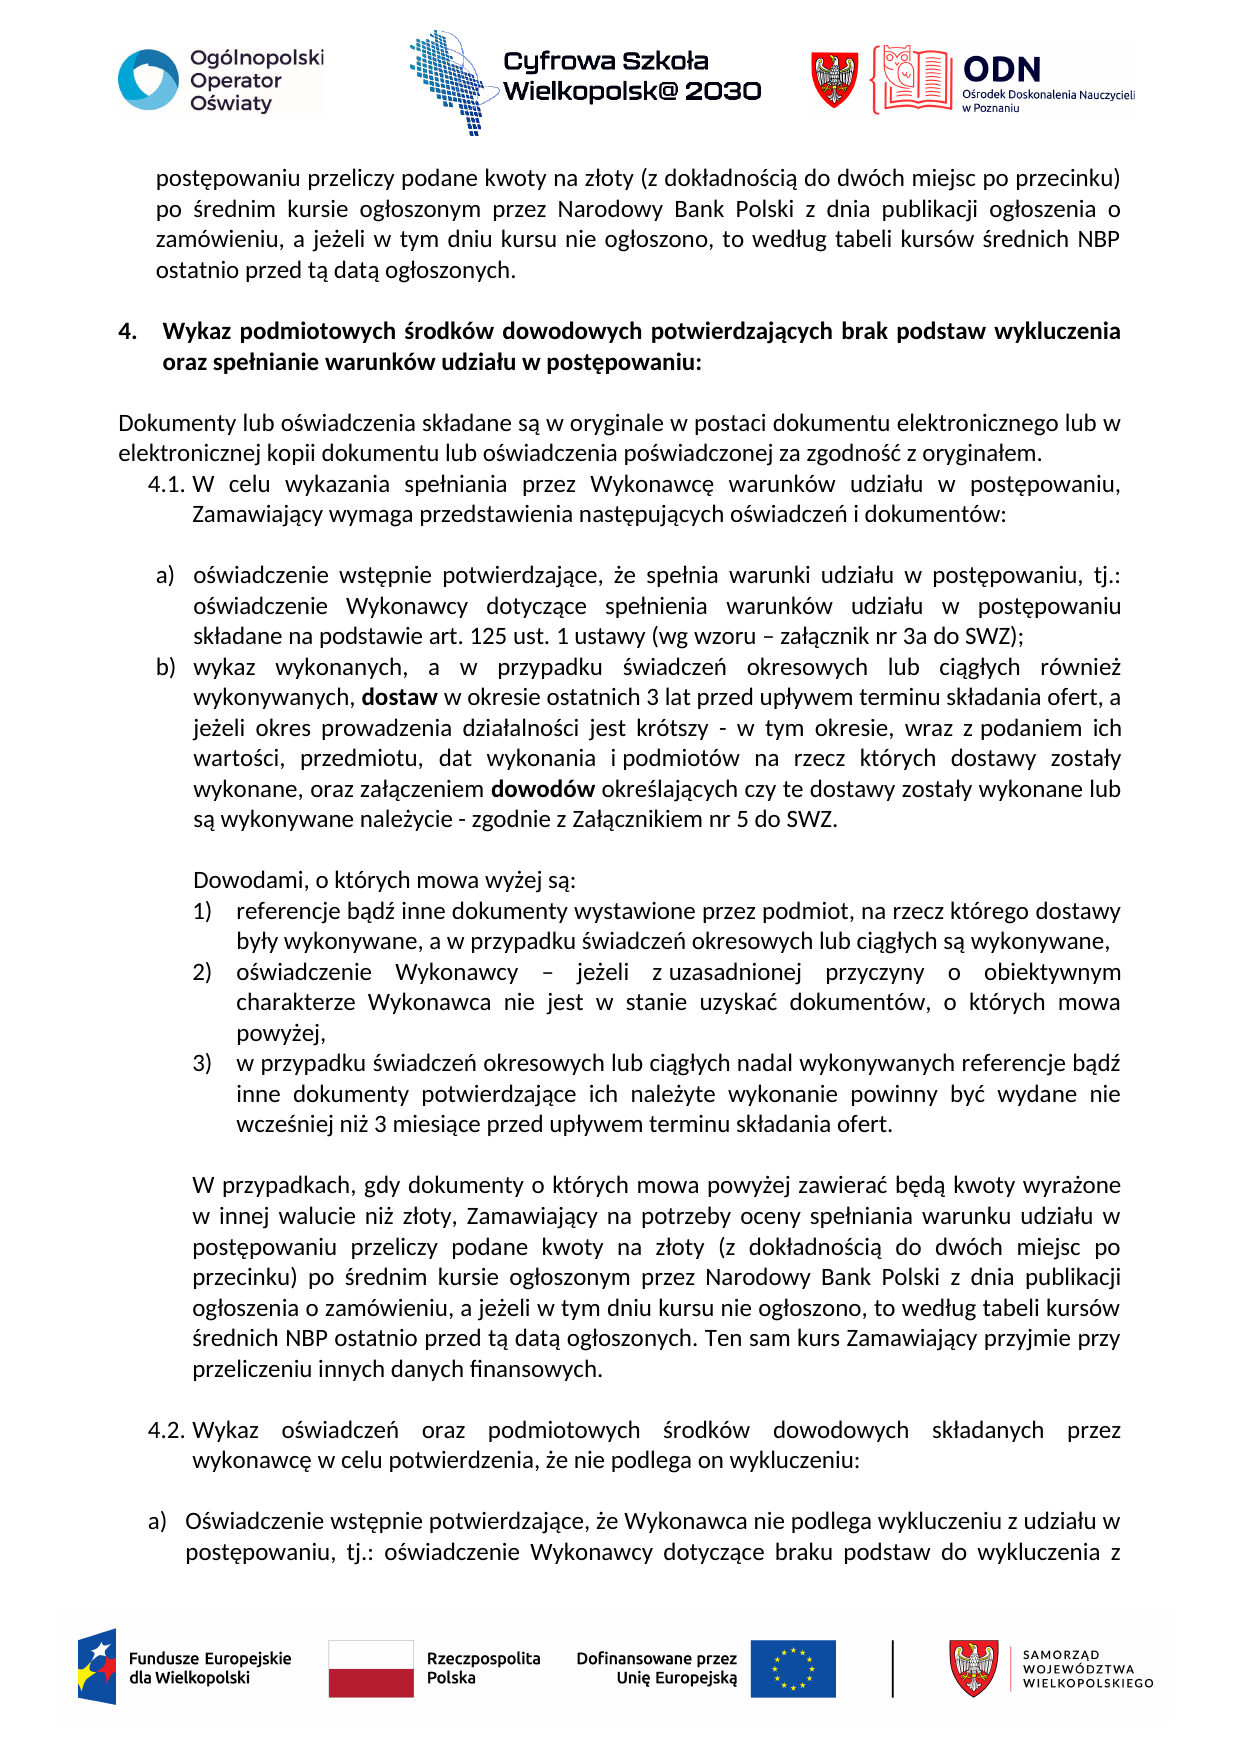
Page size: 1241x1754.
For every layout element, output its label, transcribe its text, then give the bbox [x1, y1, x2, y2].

list referencje bądź inne dokumenty wystawione przez podmiot, na rzecz którego dostawy były wykonywane, a w przypadku świadczeń okresowych lub ciągłych są wykonywane, [192, 895, 1122, 956]
list W celu wykazania spełniania przez Wykonawcę warunków udziału w postępowaniu, Zamawiający wymaga przedstawienia następujących oświadczeń i dokumentów: [148, 468, 1122, 529]
list oświadczenie Wykonawcy – jeżeli z uzasadnionej przyczyny o obiektywnym charakterze Wykonawca nie jest w stanie uzyskać dokumentów, o których mowa powyżej, [192, 956, 1122, 1048]
list Wykaz oświadczeń oraz podmiotowych środków dowodowych składanych przez wykonawcę w celu potwierdzenia, że nie podlega on wykluczeniu: [148, 1414, 1122, 1475]
text Dokumenty lub oświadczenia składane są w oryginale w postaci dokumentu elektronicznego lub w elektronicznej kopii dokumentu lub oświadczenia poświadczonej za zgodność z oryginałem. [118, 407, 1122, 468]
list Wykaz podmiotowych środków dowodowych potwierdzających brak podstaw wykluczenia oraz spełnianie warunków udziału w postępowaniu: [118, 315, 1122, 376]
list wykaz wykonanych, a w przypadku świadczeń okresowych lub ciągłych również wykonywanych, dostaw w okresie ostatnich 3 lat przed upływem terminu składania ofert, a jeżeli okres prowadzenia działalności jest krótszy - w tym okresie, wraz z podaniem ich wartości, przedmiotu, dat wykonania i podmiotów na rzecz których dostawy zostały wykonane, oraz załączeniem dowodów określających czy te dostawy zostały wykonane lub są wykonywane należycie - zgodnie z Załącznikiem nr 5 do SWZ. [156, 651, 1122, 834]
text W przypadkach, gdy dokumenty o których mowa powyżej zawierać będą kwoty wyrażone w innej walucie niż złoty, Zamawiający na potrzeby oceny spełniania warunku udziału w postępowaniu przeliczy podane kwoty na złoty (z dokładnością do dwóch miejsc po przecinku) po średnim kursie ogłoszonym przez Narodowy Bank Polski z dnia publikacji ogłoszenia o zamówieniu, a jeżeli w tym dniu kursu nie ogłoszono, to według tabeli kursów średnich NBP ostatnio przed tą datą ogłoszonych. Ten sam kurs Zamawiający przyjmie przy przeliczeniu innych danych finansowych. [192, 1170, 1122, 1383]
list oświadczenie wstępnie potwierdzające, że spełnia warunki udziału w postępowaniu, tj.: oświadczenie Wykonawcy dotyczące spełnienia warunków udziału w postępowaniu składane na podstawie art. 125 ust. 1 ustawy (wg wzoru – załącznik nr 3a do SWZ); [156, 559, 1122, 651]
list w przypadku świadczeń okresowych lub ciągłych nadal wykonywanych referencje bądź inne dokumenty potwierdzające ich należyte wykonanie powinny być wydane nie wcześniej niż 3 miesiące przed upływem terminu składania ofert. [192, 1048, 1122, 1139]
text Dowodami, o których mowa wyżej są: [193, 864, 1122, 895]
picture [118, 49, 324, 114]
picture [410, 30, 762, 136]
picture [59, 1609, 1172, 1724]
picture [811, 45, 1135, 115]
